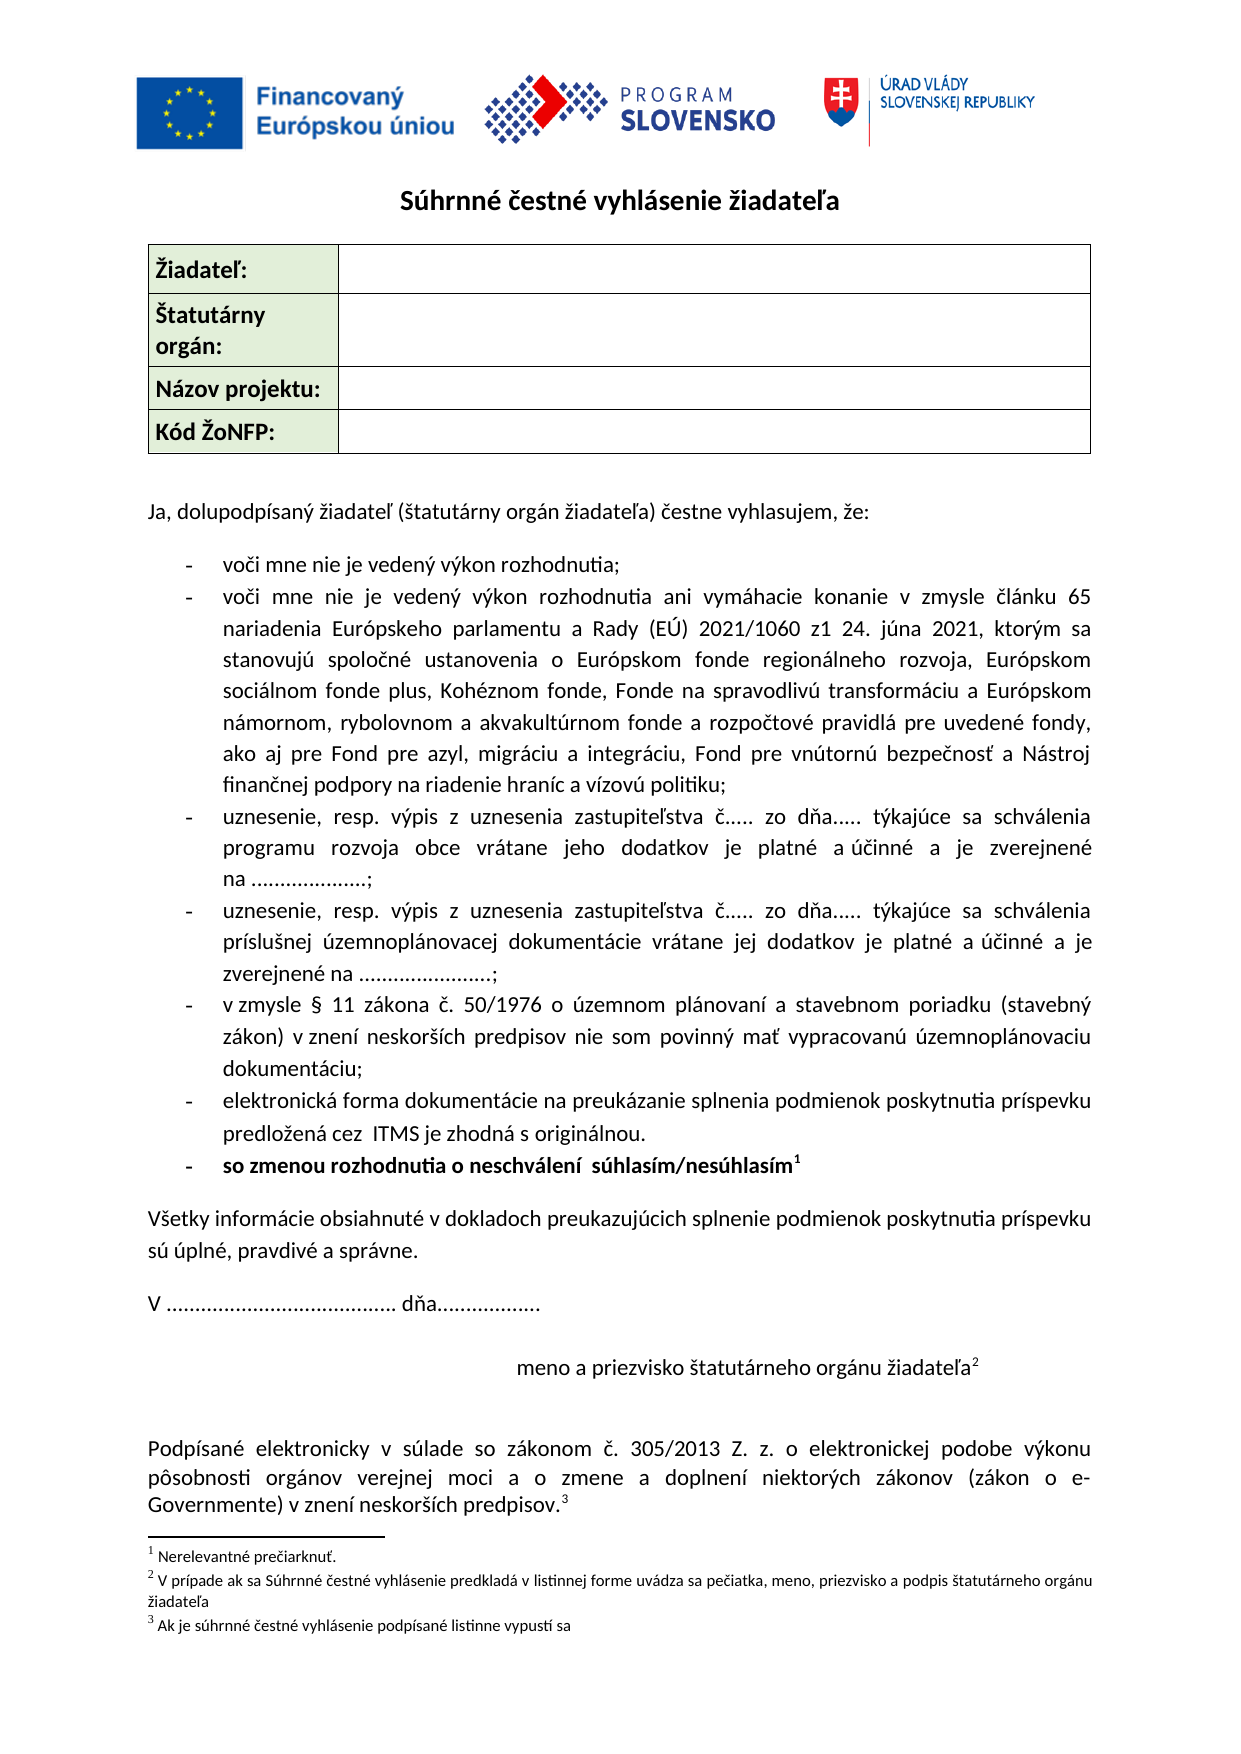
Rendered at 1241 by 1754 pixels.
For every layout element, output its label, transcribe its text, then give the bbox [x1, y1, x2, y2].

text Súhrnné čestné vyhlásenie žiadateľa [148, 182, 1093, 218]
table_header [339, 245, 1090, 293]
list voči mne nie je vedený výkon rozhodnutia; [185, 550, 1093, 578]
picture [823, 51, 1108, 147]
list elektronická forma dokumentácie na preukázanie splnenia podmienok poskytnutia príspevku predložená cez ITMS je zhodná s originálnou. [185, 1087, 1093, 1147]
table_header Žiadateľ: [149, 245, 338, 293]
text Podpísané elektronicky v súlade so zákonom č. 305/2013 Z. z. o elektronickej podobe výkonu pôsobnosti orgánov verejnej moci a o zmene a doplnení niektorých zákonov (zákon o e-Governmente) v znení neskorších predpisov. [148, 1434, 1093, 1519]
table_cell [339, 367, 1090, 409]
table_cell Štatutárny orgán: [149, 294, 338, 366]
picture [132, 73, 775, 154]
table_cell [339, 294, 1090, 366]
list voči mne nie je vedený výkon rozhodnutia ani vymáhacie konanie v zmysle článku 65 nariadenia Európskeho parlamentu a Rady (EÚ) 2021/1060 z1 24. júna 2021, ktorým sa stanovujú spoločné ustanovenia o Európskom fonde regionálneho rozvoja, Európskom sociálnom fonde plus, Kohéznom fonde, Fonde na spravodlivú transformáciu a Európskom námornom, rybolovnom a akvakultúrnom fonde a rozpočtové pravidlá pre uvedené fondy, ako aj pre Fond pre azyl, migráciu a integráciu, Fond pre vnútornú bezpečnosť a Nástroj finančnej podpory na riadenie hraníc a vízovú politiku; [185, 582, 1093, 798]
text V ........................................ dňa.................. [148, 1289, 1093, 1317]
list uznesenie, resp. výpis z uznesenia zastupiteľstva č..... zo dňa..... týkajúce sa schválenia príslušnej územnoplánovacej dokumentácie vrátane jej dodatkov je platné a účinné a je zverejnené na .......................; [185, 896, 1093, 987]
list v zmysle § 11 zákona č. 50/1976 o územnom plánovaní a stavebnom poriadku (stavebný zákon) v znení neskorších predpisov nie som povinný mať vypracovanú územnoplánovaciu dokumentáciu; [185, 990, 1093, 1082]
list uznesenie, resp. výpis z uznesenia zastupiteľstva č..... zo dňa..... týkajúce sa schválenia programu rozvoja obce vrátane jeho dodatkov je platné a účinné a je zverejnené na ....................; [185, 802, 1093, 893]
table_cell Názov projektu: [149, 367, 338, 409]
list so zmenou rozhodnutia o neschválení súhlasím/nesúhlasím [185, 1151, 1093, 1179]
text Ja, dolupodpísaný žiadateľ (štatutárny orgán žiadateľa) čestne vyhlasujem, že: [148, 497, 1093, 525]
text Všetky informácie obsiahnuté v dokladoch preukazujúcich splnenie podmienok poskytnutia príspevku sú úplné, pravdivé a správne. [148, 1204, 1093, 1264]
table_cell Kód ŽoNFP: [149, 410, 338, 452]
text meno a priezvisko štatutárneho orgánu žiadateľa [516, 1353, 1093, 1382]
table_cell [339, 410, 1090, 452]
